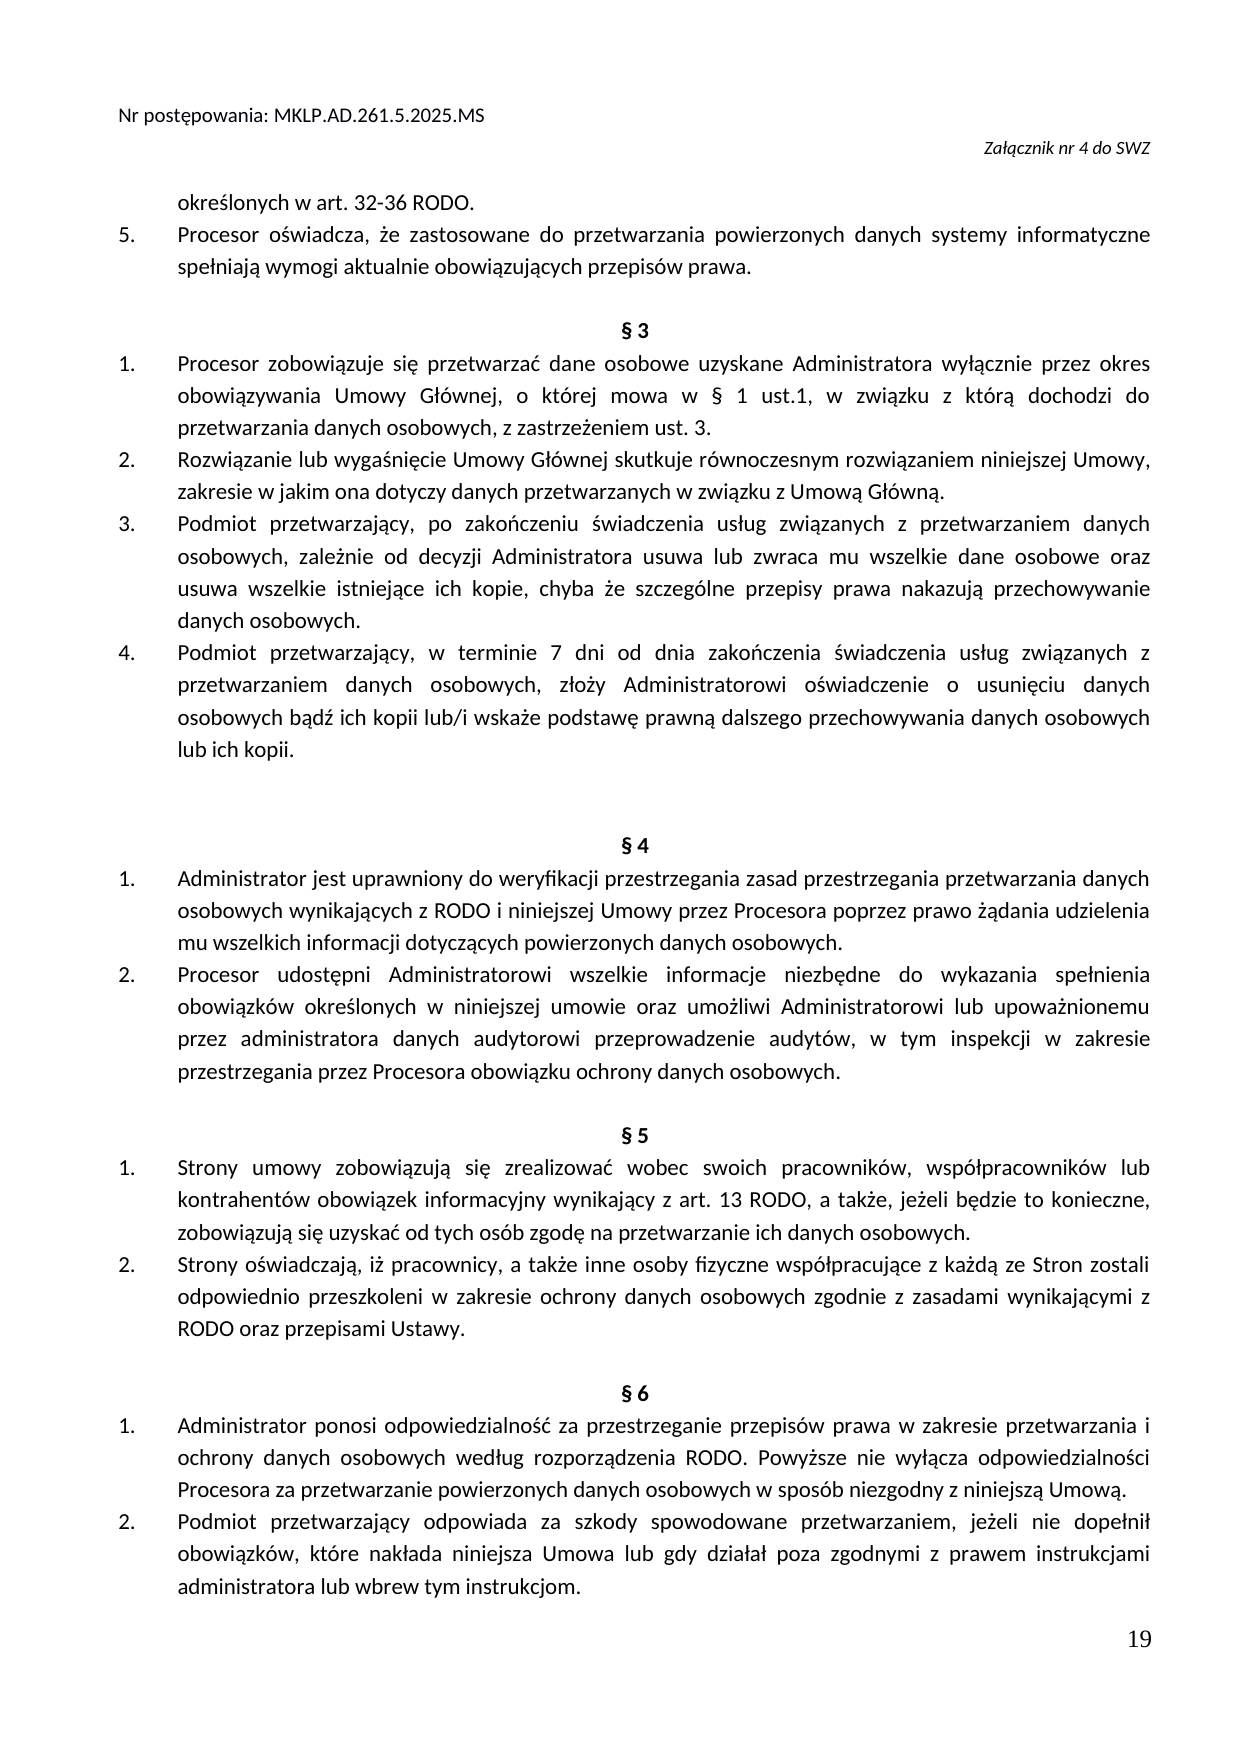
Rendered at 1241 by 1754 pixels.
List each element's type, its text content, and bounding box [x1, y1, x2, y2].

text 5. Procesor oświadcza, że zastosowane do przetwarzania powierzonych danych systemy informatyczne spełniają wymogi aktualnie obowiązujących przepisów prawa. [118, 220, 1152, 280]
text 1. Strony umowy zobowiązują się zrealizować wobec swoich pracowników, współpracowników lub kontrahentów obowiązek informacyjny wynikający z art. 13 RODO, a także, jeżeli będzie to konieczne, zobowiązują się uzyskać od tych osób zgodę na przetwarzanie ich danych osobowych. [118, 1153, 1152, 1246]
text 4. Podmiot przetwarzający, w terminie 7 dni od dnia zakończenia świadczenia usług związanych z przetwarzaniem danych osobowych, złoży Administratorowi oświadczenie o usunięciu danych osobowych bądź ich kopii lub/i wskaże podstawę prawną dalszego przechowywania danych osobowych lub ich kopii. [118, 638, 1152, 763]
text § 4 [118, 831, 1152, 859]
text 2. Rozwiązanie lub wygaśnięcie Umowy Głównej skutkuje równoczesnym rozwiązaniem niniejszej Umowy, zakresie w jakim ona dotyczy danych przetwarzanych w związku z Umową Główną. [118, 445, 1152, 505]
text 2. Procesor udostępni Administratorowi wszelkie informacje niezbędne do wykazania spełnienia obowiązków określonych w niniejszej umowie oraz umożliwi Administratorowi lub upoważnionemu przez administratora danych audytorowi przeprowadzenie audytów, w tym inspekcji w zakresie przestrzegania przez Procesora obowiązku ochrony danych osobowych. [118, 960, 1152, 1085]
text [118, 188, 1152, 216]
text 2. Strony oświadczają, iż pracownicy, a także inne osoby fizyczne współpracujące z każdą ze Stron zostali odpowiednio przeszkoleni w zakresie ochrony danych osobowych zgodnie z zasadami wynikającymi z RODO oraz przepisami Ustawy. [118, 1250, 1152, 1342]
text 1. Procesor zobowiązuje się przetwarzać dane osobowe uzyskane Administratora wyłącznie przez okres obowiązywania Umowy Głównej, o której mowa w § 1 ust.1, w związku z którą dochodzi do przetwarzania danych osobowych, z zastrzeżeniem ust. 3. [118, 349, 1152, 441]
text 3. Podmiot przetwarzający, po zakończeniu świadczenia usług związanych z przetwarzaniem danych osobowych, zależnie od decyzji Administratora usuwa lub zwraca mu wszelkie dane osobowe oraz usuwa wszelkie istniejące ich kopie, chyba że szczególne przepisy prawa nakazują przechowywanie danych osobowych. [118, 509, 1152, 634]
text § 3 [118, 316, 1152, 344]
text 1. Administrator jest uprawniony do weryfikacji przestrzegania zasad przestrzegania przetwarzania danych osobowych wynikających z RODO i niniejszej Umowy przez Procesora poprzez prawo żądania udzielenia mu wszelkich informacji dotyczących powierzonych danych osobowych. [118, 864, 1152, 956]
text 1. Administrator ponosi odpowiedzialność za przestrzeganie przepisów prawa w zakresie przetwarzania i ochrony danych osobowych według rozporządzenia RODO. Powyższe nie wyłącza odpowiedzialności Procesora za przetwarzanie powierzonych danych osobowych w sposób niezgodny z niniejszą Umową. [118, 1411, 1152, 1503]
text § 5 [118, 1121, 1152, 1149]
text § 6 [118, 1379, 1152, 1407]
text 2. Podmiot przetwarzający odpowiada za szkody spowodowane przetwarzaniem, jeżeli nie dopełnił obowiązków, które nakłada niniejsza Umowa lub gdy działał poza zgodnymi z prawem instrukcjami administratora lub wbrew tym instrukcjom. [118, 1507, 1152, 1600]
